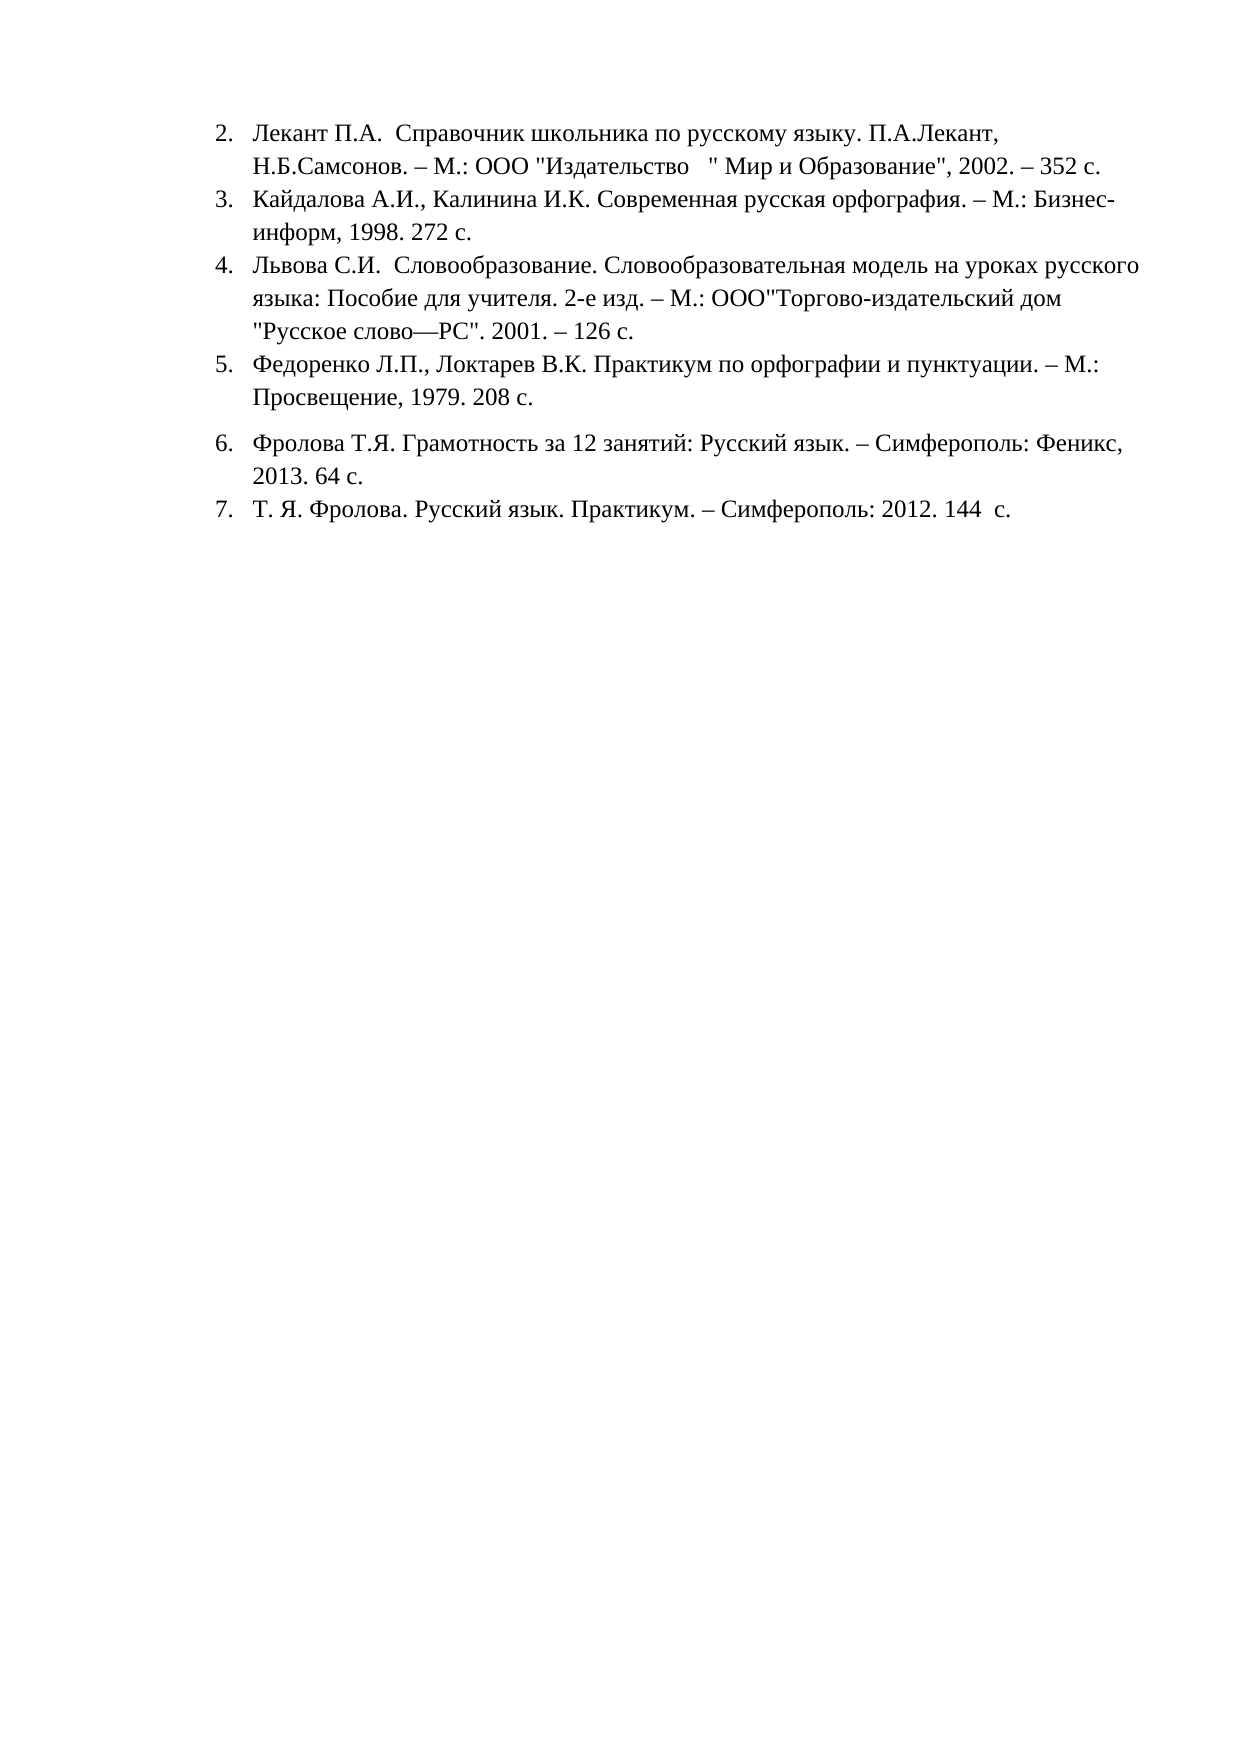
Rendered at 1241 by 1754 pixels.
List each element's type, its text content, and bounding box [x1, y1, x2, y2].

list Федоренко Л.П., Локтарев В.К. Практикум по орфографии и пунктуации. – М.: Просвещение, 1979. 208 с. [215, 349, 1152, 411]
list Фролова Т.Я. Грамотность за 12 занятий: Русский язык. – Симферополь: Феникс, 2013. 64 с. [215, 428, 1152, 489]
list Т. Я. Фролова. Русский язык. Практикум. – Симферополь: 2012. 144 с. [215, 494, 1152, 523]
list Кайдалова А.И., Калинина И.К. Современная русская орфография. – М.: Бизнес-информ, 1998. 272 с. [215, 184, 1152, 246]
list Львова С.И. Словообразование. Словообразовательная модель на уроках русского языка: Пособие для учителя. 2-е изд. – М.: ООО"Торгово-издательский дом "Русское слово—РС". 2001. – 126 с. [215, 250, 1152, 345]
list Лекант П.А. Справочник школьника по русскому языку. П.А.Лекант, Н.Б.Самсонов. – М.: ООО "Издательство " Мир и Образование", 2002. – 352 с. [215, 118, 1152, 180]
